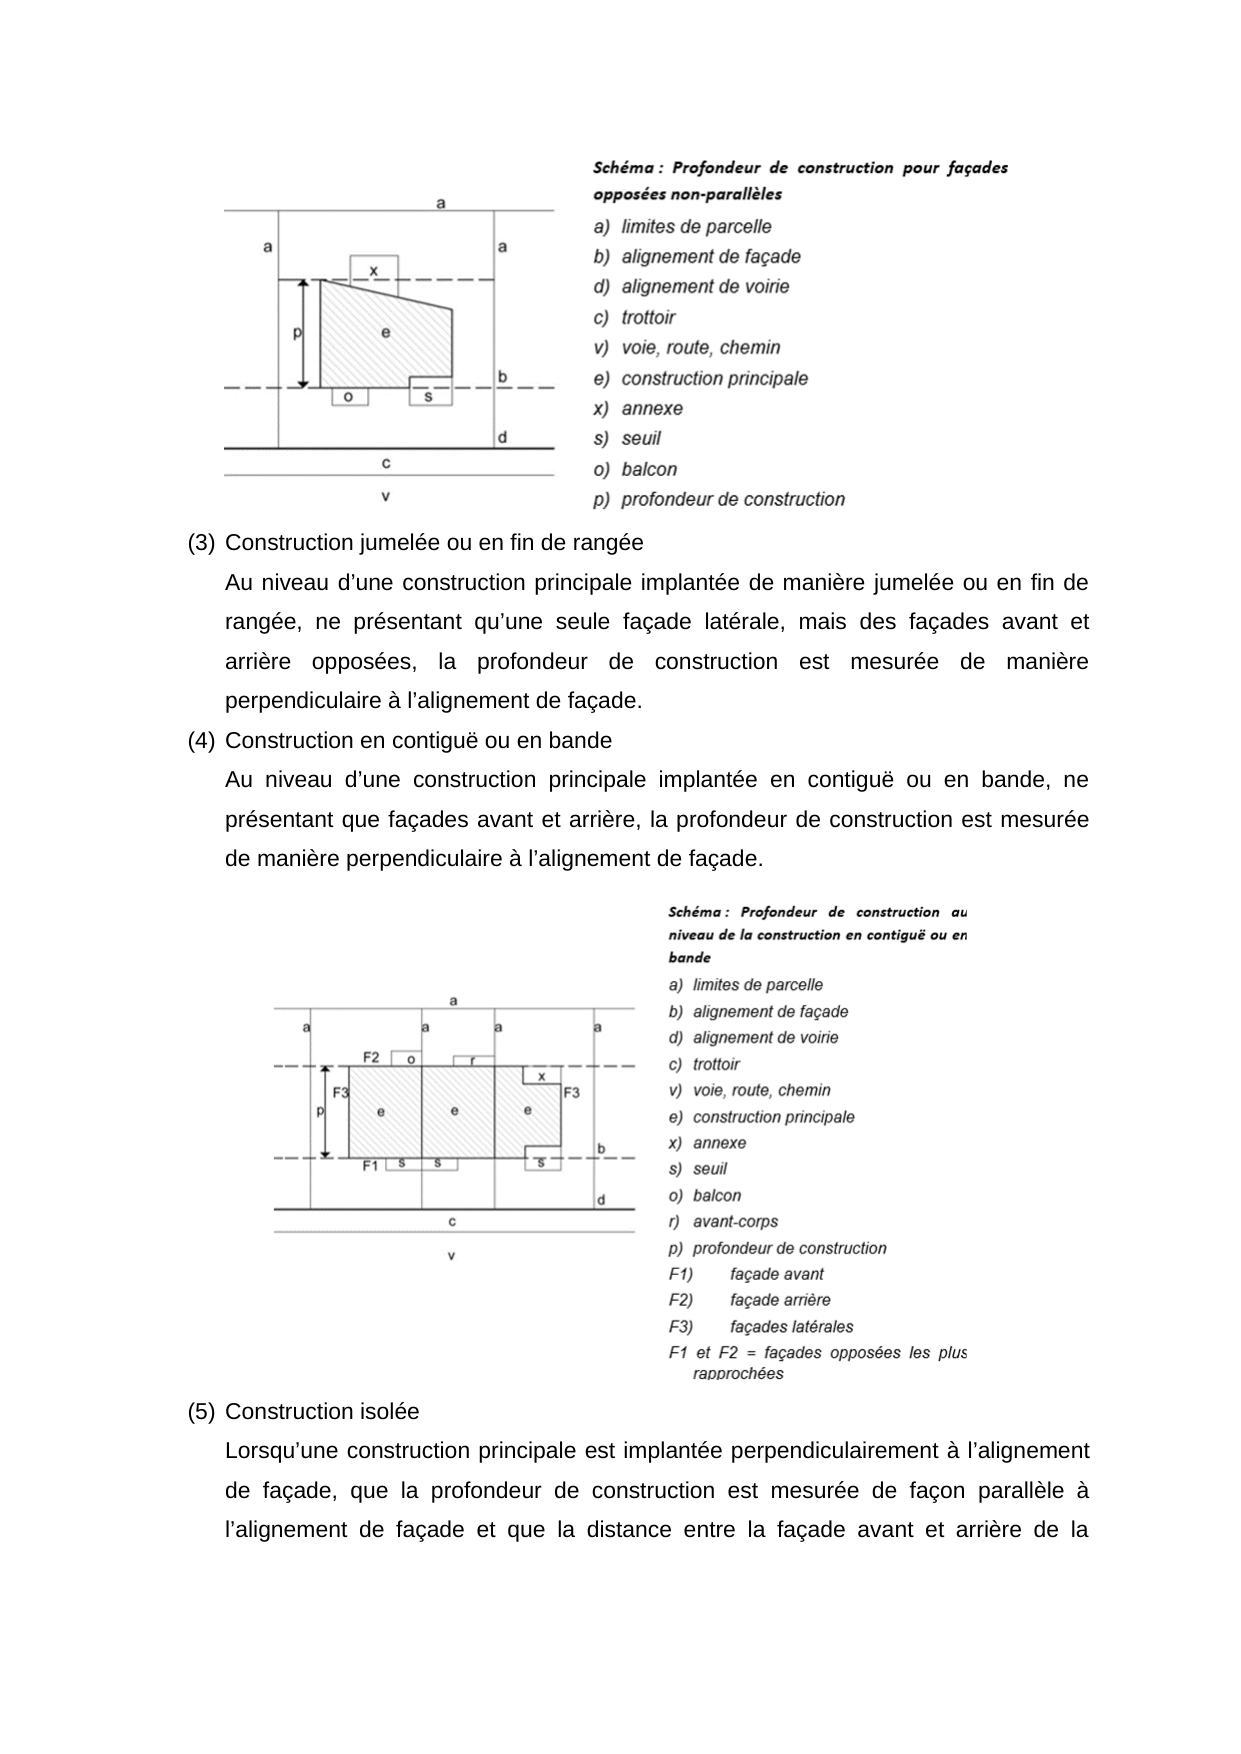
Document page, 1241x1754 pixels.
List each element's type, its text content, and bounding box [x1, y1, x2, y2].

picture [273, 884, 967, 1385]
list Construction en contiguë ou en bande [187, 727, 1090, 753]
picture [224, 150, 1017, 516]
list Construction isolée [187, 1398, 1090, 1424]
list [225, 1437, 1090, 1542]
list Au niveau d’une construction principale implantée de manière jumelée ou en fin de rangée, ne présentant qu’une seule façade latérale, mais des façades avant et arrière opposées, la profondeur de construction est mesurée de manière perpendiculaire à l’alignement de façade. [225, 569, 1090, 713]
list Au niveau d’une construction principale implantée en contiguë ou en bande, ne présentant que façades avant et arrière, la profondeur de construction est mesurée de manière perpendiculaire à l’alignement de façade. [225, 766, 1090, 871]
list Construction jumelée ou en fin de rangée [187, 529, 1090, 556]
